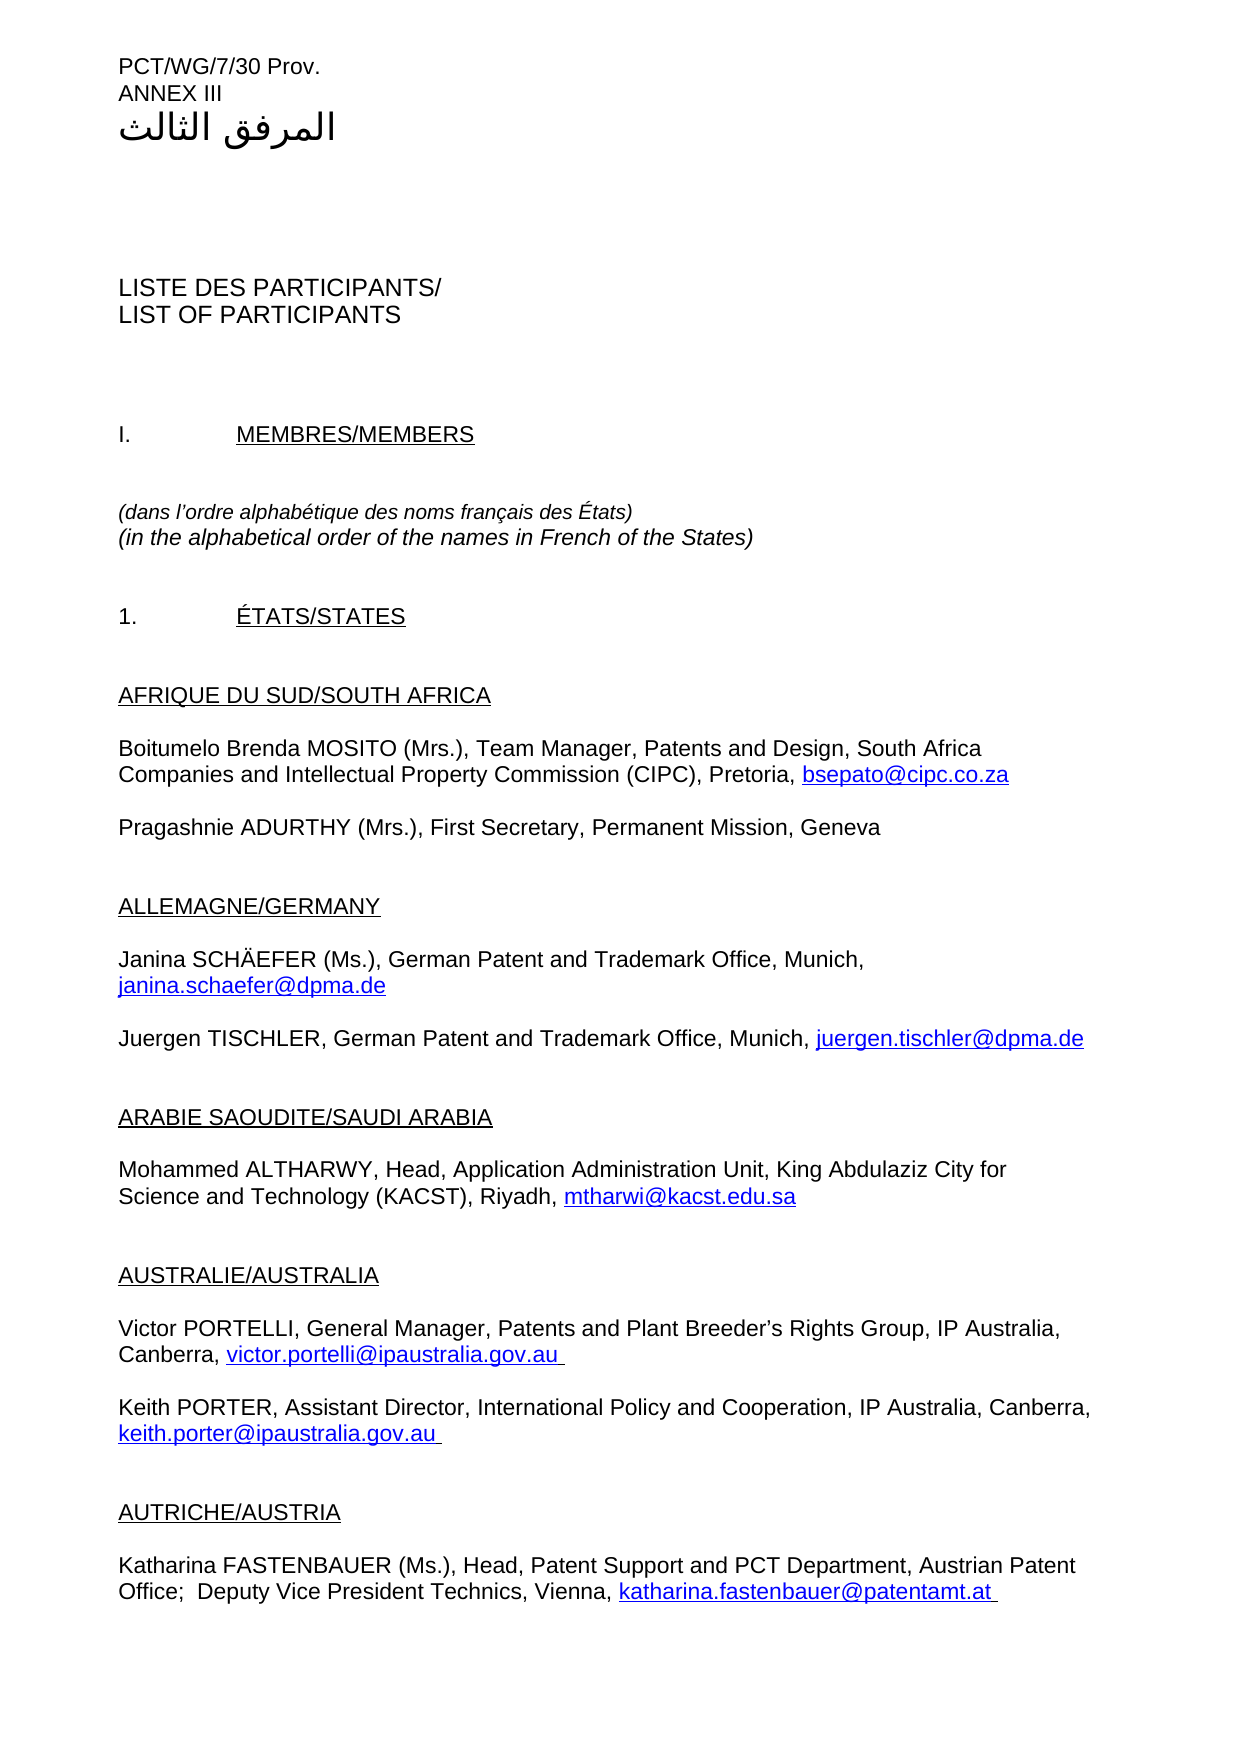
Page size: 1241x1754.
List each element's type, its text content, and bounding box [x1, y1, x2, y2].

text I. MEMBRES/MEMBERS [118, 421, 1092, 447]
text AUTRICHE/AUSTRIA [118, 1499, 1092, 1525]
text Boitumelo Brenda MOSITO (Mrs.), Team Manager, Patents and Design, South Africa Companies and Intellectual Property Commission (CIPC), Pretoria, bsepato@cipc.co.za [118, 735, 1092, 787]
text ARABIE SAOUDITE/SAUDI ARABIA [118, 1104, 1092, 1130]
text Juergen TISCHLER, German Patent and Trademark Office, Munich, juergen.tischler@dpma.de [118, 1025, 1092, 1051]
text Keith PORTER, Assistant Director, International Policy and Cooperation, IP Australia, Canberra, keith.porter@ipaustralia.gov.au [118, 1394, 1092, 1446]
text Janina SCHÄEFER (Ms.), German Patent and Trademark Office, Munich, janina.schaefer@dpma.de [118, 946, 1092, 998]
text AFRIQUE DU SUD/SOUTH AFRICA [118, 682, 1092, 708]
text (in the alphabetical order of the names in French of the States) [118, 524, 1092, 550]
text Mohammed ALTHARWY, Head, Application Administration Unit, King Abdulaziz City for Science and Technology (KACST), Riyadh, mtharwi@kacst.edu.sa [118, 1156, 1092, 1209]
text ALLEMAGNE/GERMANY [118, 893, 1092, 919]
text Pragashnie ADURTHY (Mrs.), First Secretary, Permanent Mission, Geneva [118, 814, 1092, 840]
text (dans l’ordre alphabétique des noms français des États) [118, 500, 1092, 524]
text 1. ÉTATS/STATES [118, 603, 1092, 629]
text Katharina FASTENBAUER (Ms.), Head, Patent Support and PCT Department, Austrian Patent Office; Deputy Vice President Technics, Vienna, katharina.fastenbauer@patentamt.at [118, 1552, 1092, 1604]
text AUSTRALIE/AUSTRALIA [118, 1262, 1092, 1288]
text Victor PORTELLI, General Manager, Patents and Plant Breeder’s Rights Group, IP Australia, Canberra, victor.portelli@ipaustralia.gov.au [118, 1314, 1092, 1367]
title LISTE DES PARTICIPANTS/ List of Participants [118, 274, 1092, 356]
